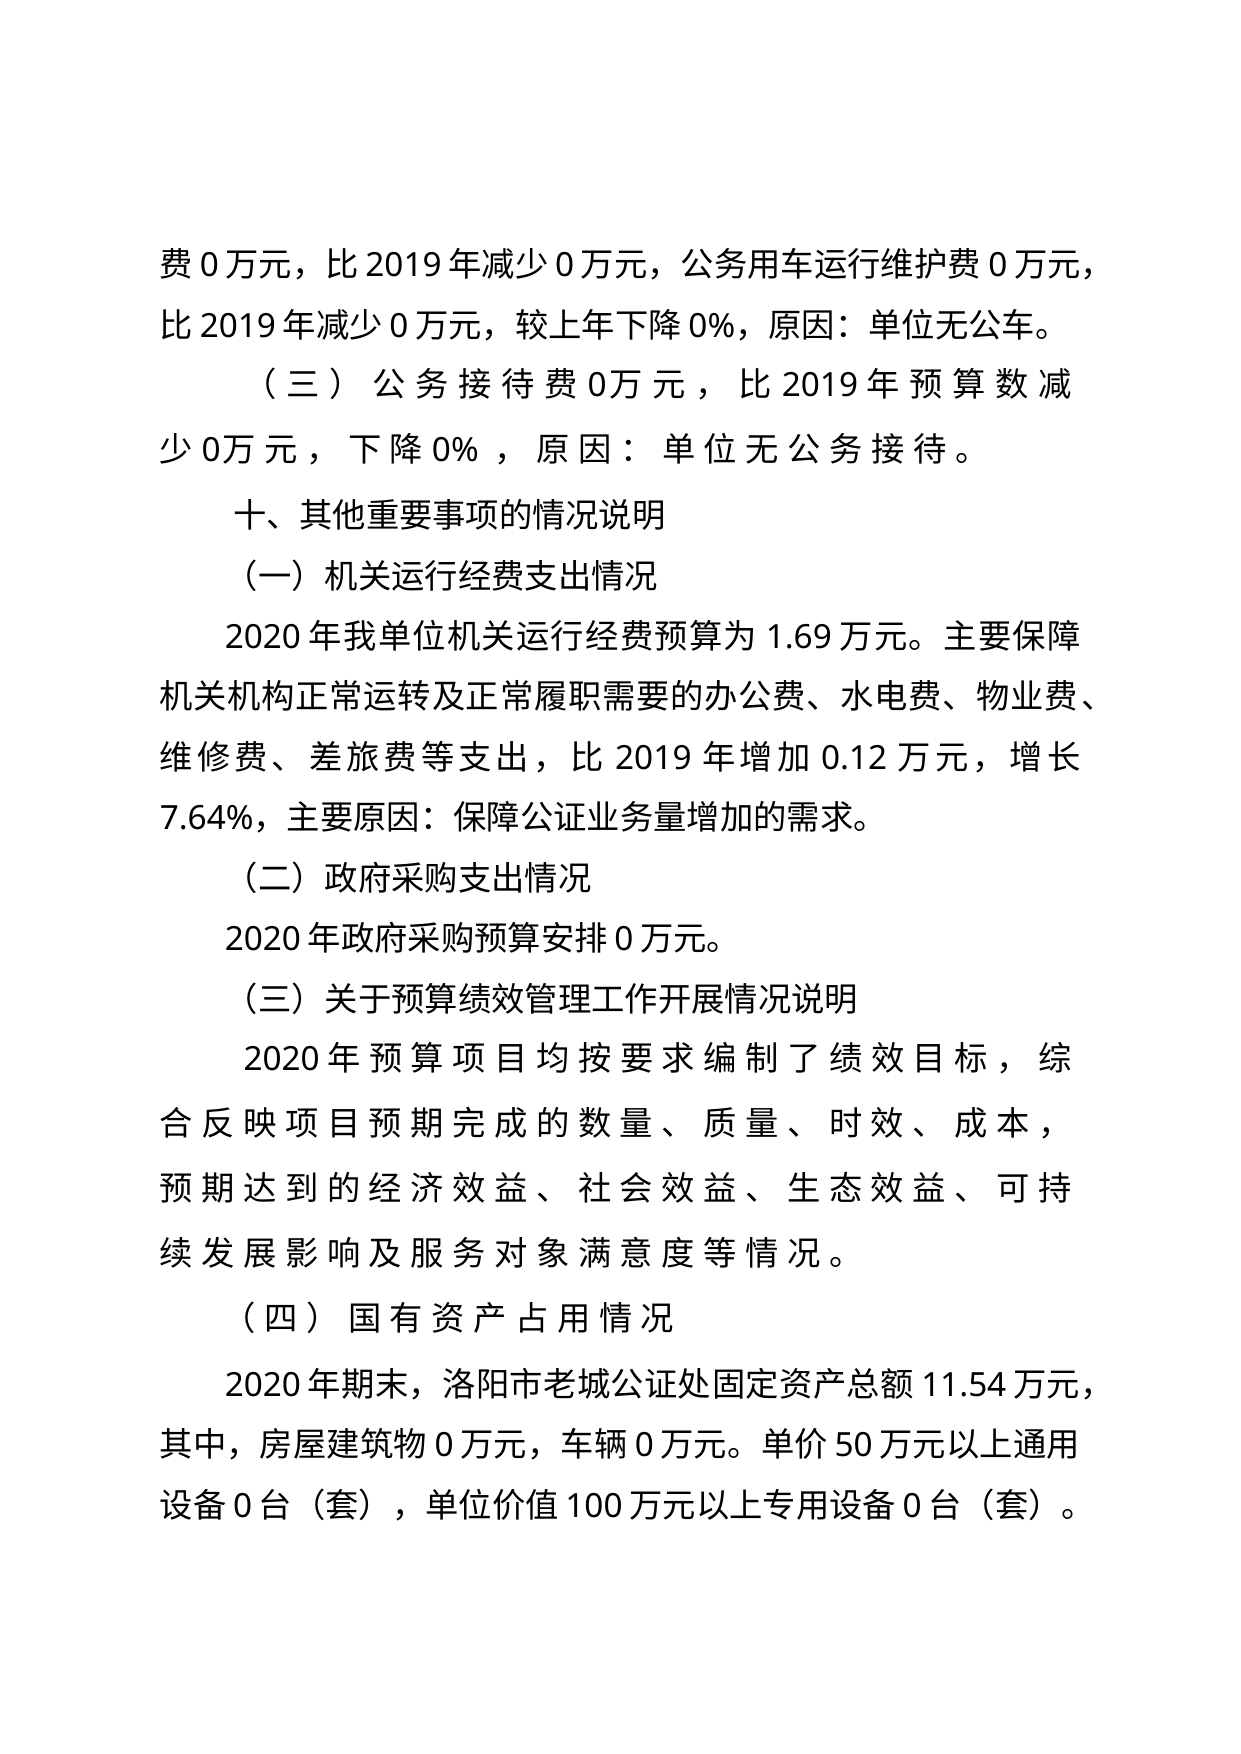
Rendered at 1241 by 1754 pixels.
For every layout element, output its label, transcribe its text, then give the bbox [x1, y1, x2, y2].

text （二）政府采购支出情况 [159, 842, 1081, 902]
text （一）机关运行经费支出情况 [159, 540, 1081, 600]
text 十、其他重要事项的情况说明 [159, 479, 1081, 540]
text 2020年我单位机关运行经费预算为1.69万元。主要保障机关机构正常运转及正常履职需要的办公费、水电费、物业费、维修费、差旅费等支出，比2019年增加0.12万元，增长7.64%，主要原因：保障公证业务量增加的需求。 [159, 600, 1081, 842]
text （三）关于预算绩效管理工作开展情况说明 [159, 963, 1081, 1023]
text 2020年期末，洛阳市老城公证处固定资产总额11.54万元，其中，房屋建筑物0万元，车辆0万元。单价50万元以上通用设备0台（套），单位价值100万元以上专用设备0台（套）。 [159, 1348, 1081, 1529]
text （四）国有资产占用情况 [202, 1283, 1081, 1348]
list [159, 228, 1081, 349]
text （三）公务接待费0万元，比2019年预算数减少0万元，下降0%，原因：单位无公务接待。 [159, 349, 1081, 479]
text 2020年政府采购预算安排0万元。 [159, 902, 1081, 963]
text 2020年预算项目均按要求编制了绩效目标，综合反映项目预期完成的数量、质量、时效、成本，预期达到的经济效益、社会效益、生态效益、可持续发展影响及服务对象满意度等情况。 [159, 1023, 1081, 1283]
